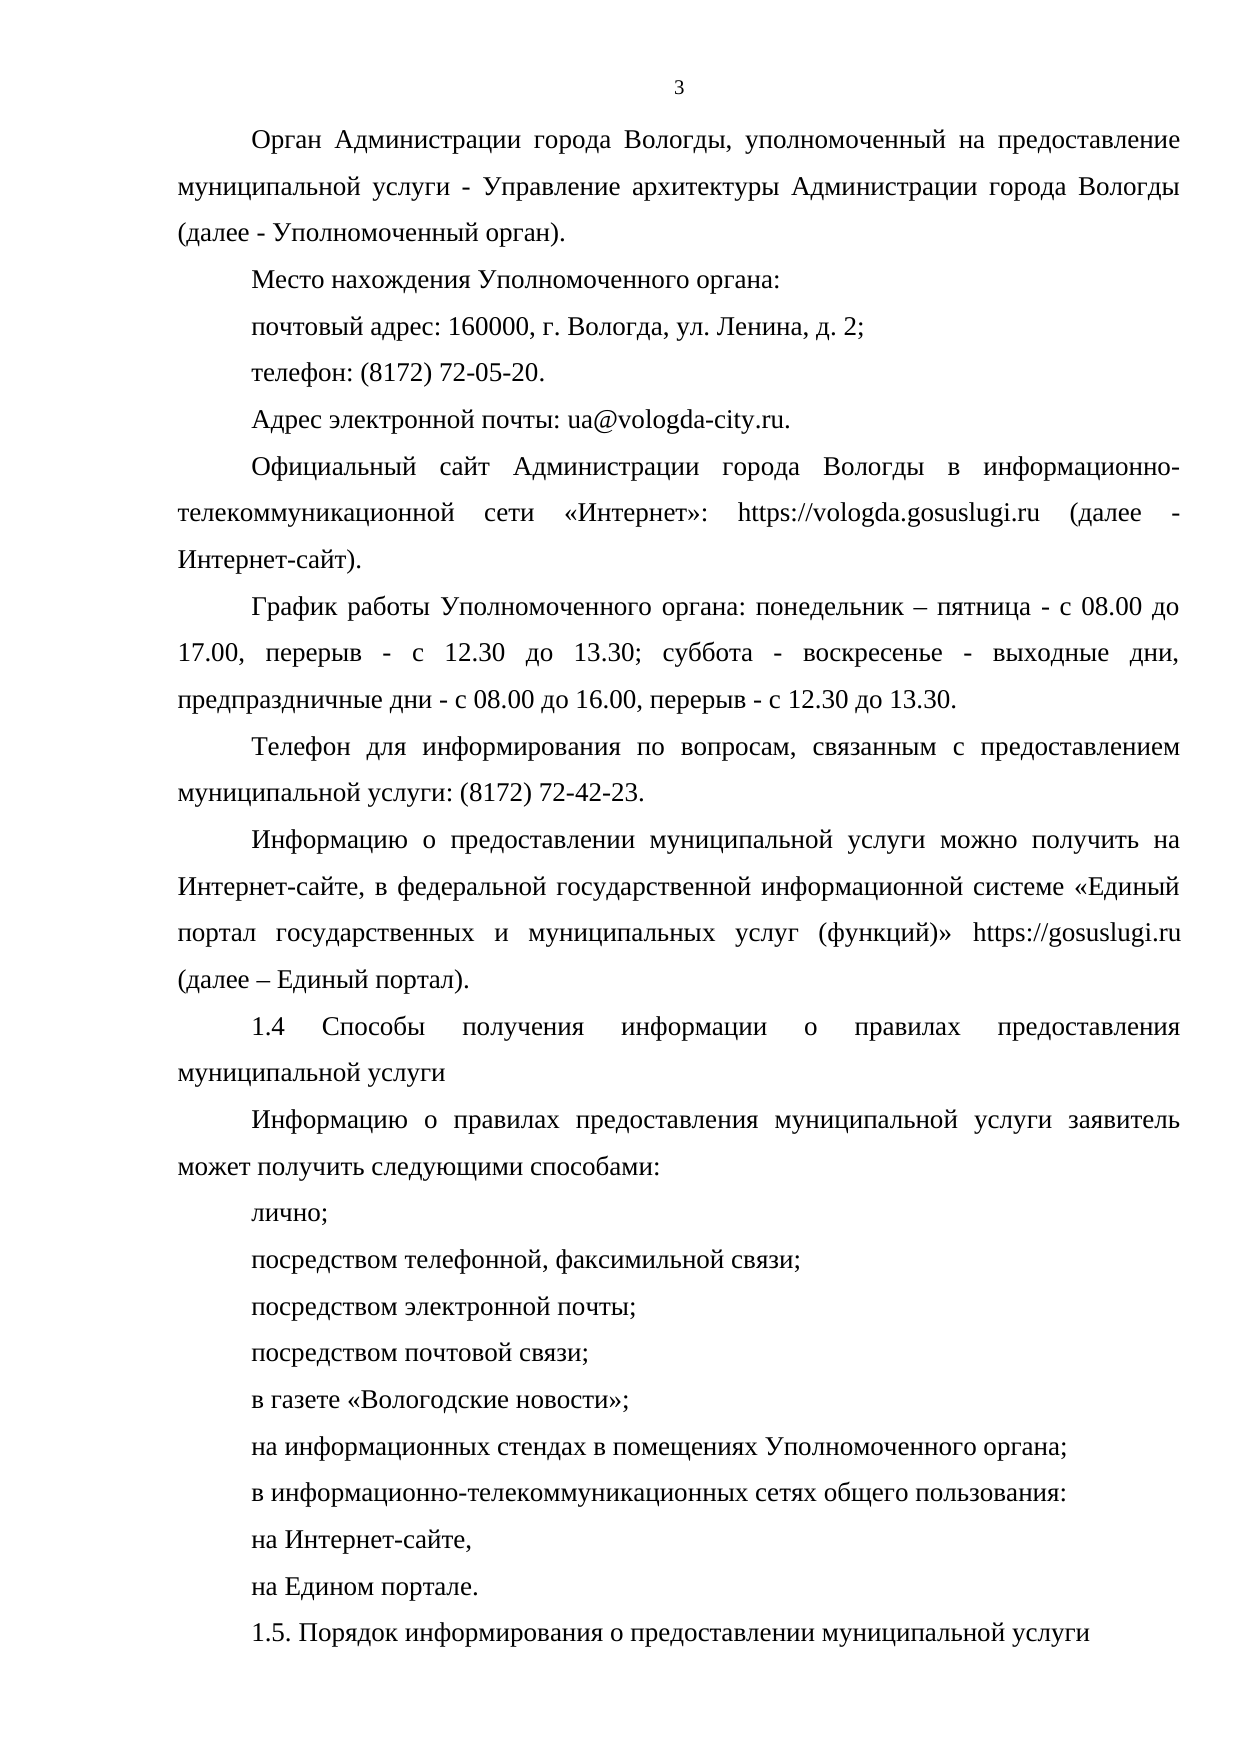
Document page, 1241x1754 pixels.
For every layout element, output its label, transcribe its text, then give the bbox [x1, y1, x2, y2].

text Телефон для информирования по вопросам, связанным с предоставлением муниципальной услуги: (8172) 72-42-23. [177, 730, 1181, 808]
text почтовый адрес: 160000, г. Вологда, ул. Ленина, д. 2; [177, 310, 1181, 341]
text в информационно-телекоммуникационных сетях общего пользования: [177, 1476, 1181, 1508]
text лично; [177, 1196, 1181, 1228]
text посредством почтовой связи; [177, 1336, 1181, 1368]
text Адрес электронной почты: ua@vologda-city.ru. [177, 403, 1181, 434]
text на информационных стендах в помещениях Уполномоченного органа; [177, 1430, 1181, 1461]
text в газете «Вологодские новости»; [177, 1383, 1181, 1414]
text Информацию о предоставлении муниципальной услуги можно получить на Интернет-сайте, в федеральной государственной информационной системе «Единый портал государственных и муниципальных услуг (функций)» https://gosuslugi.ru (далее – Единый портал). [177, 823, 1181, 994]
text График работы Уполномоченного органа: понедельник – пятница - с 08.00 до 17.00, перерыв - с 12.30 до 13.30; суббота - воскресенье - выходные дни, предпраздничные дни - с 08.00 до 16.00, перерыв - с 12.30 до 13.30. [177, 590, 1181, 714]
text посредством электронной почты; [177, 1290, 1181, 1321]
text Официальный сайт Администрации города Вологды в информационно-телекоммуникационной сети «Интернет»: https://vologda.gosuslugi.ru (далее - Интернет-сайт). [177, 450, 1181, 574]
text Информацию о правилах предоставления муниципальной услуги заявитель может получить следующими способами: [177, 1103, 1181, 1181]
text Орган Администрации города Вологды, уполномоченный на предоставление муниципальной услуги - Управление архитектуры Администрации города Вологды (далее - Уполномоченный орган). [177, 123, 1181, 248]
text на Интернет-сайте, [177, 1523, 1181, 1554]
text телефон: (8172) 72-05-20. [177, 356, 1181, 388]
text на Едином портале. [177, 1570, 1181, 1601]
text 1.5. Порядок информирования о предоставлении муниципальной услуги [177, 1616, 1181, 1648]
text посредством телефонной, факсимильной связи; [177, 1243, 1181, 1274]
text Место нахождения Уполномоченного органа: [177, 263, 1181, 294]
text 1.4 Способы получения информации о правилах предоставления муниципальной услуги [177, 1010, 1181, 1088]
